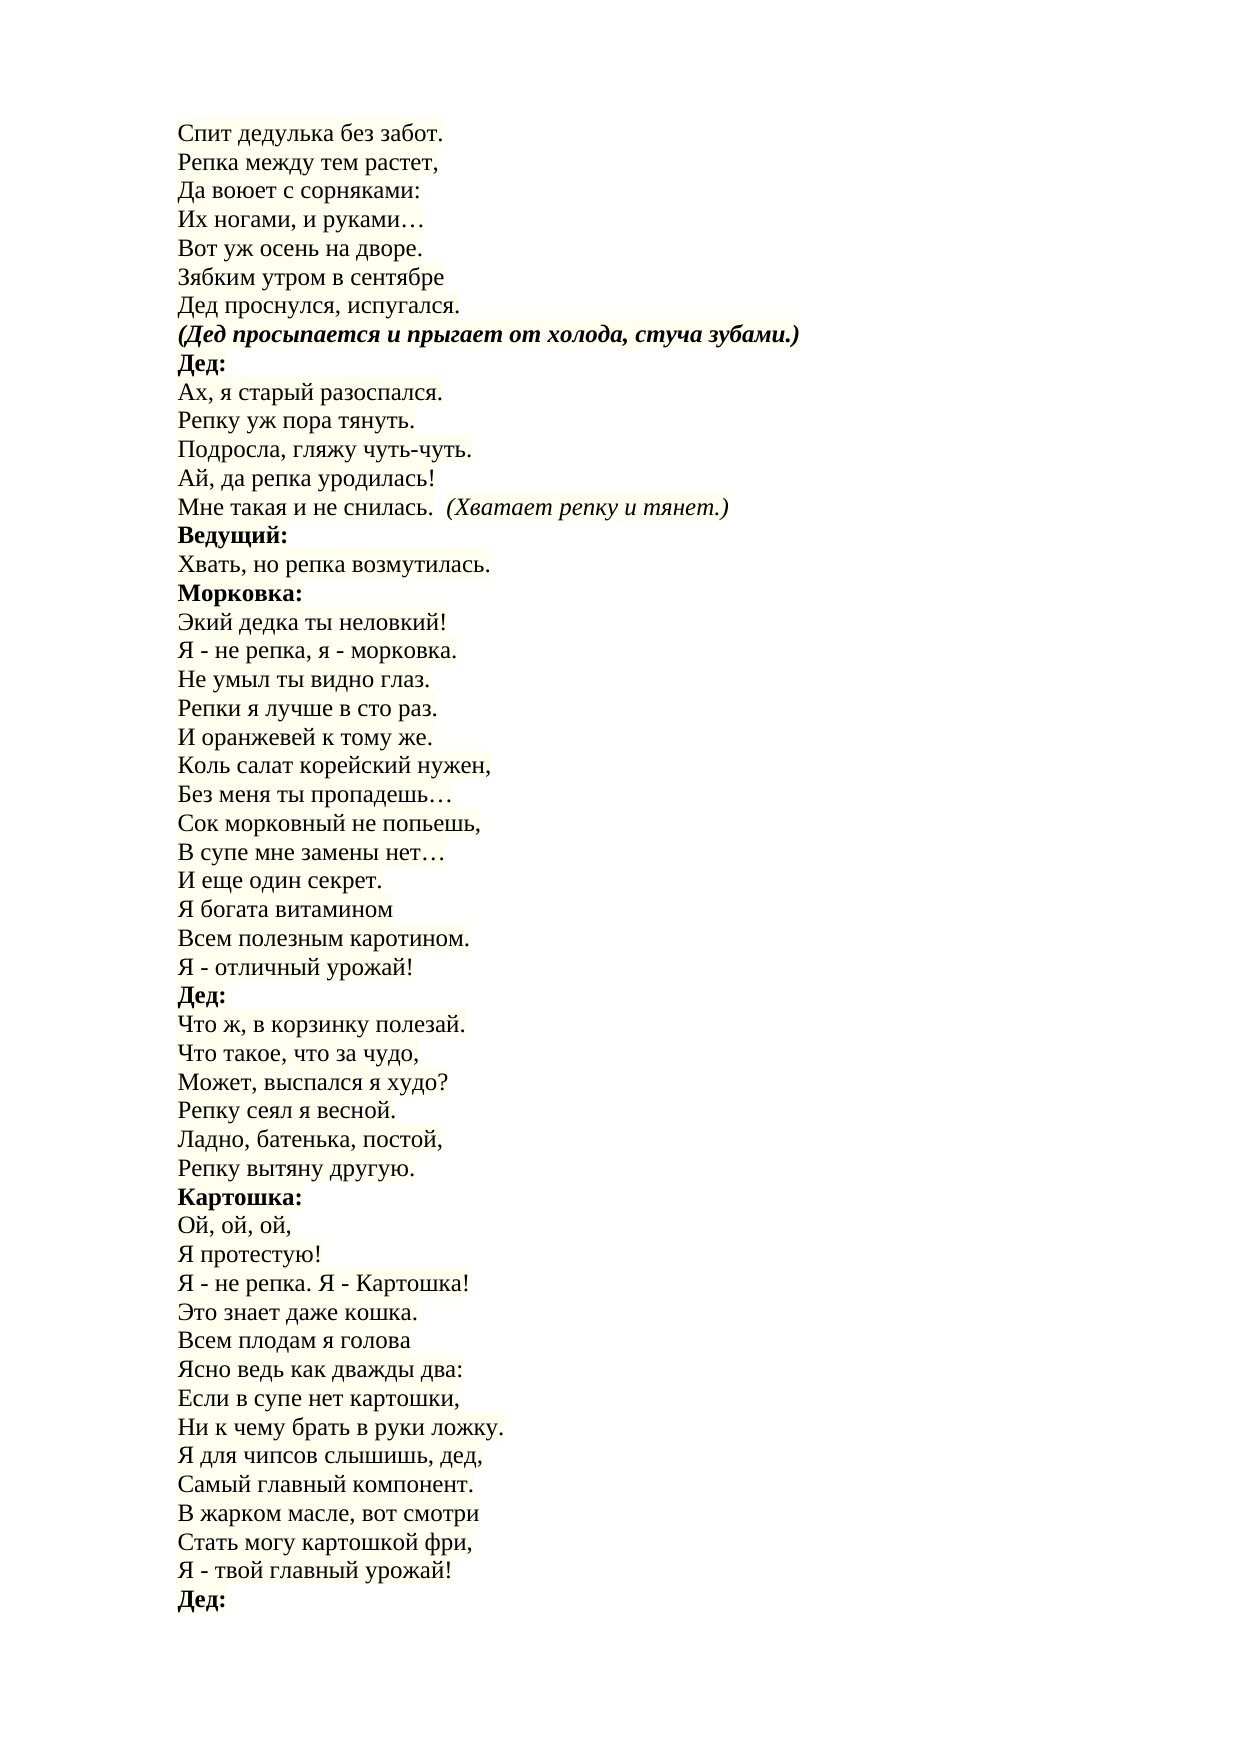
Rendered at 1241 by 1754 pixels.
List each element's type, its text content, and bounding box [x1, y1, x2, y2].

text Морковка: Экий дедка ты неловкий! Я - не репка, я - морковка. Не умыл ты видно глаз. Репки я лучше в сто раз. И оранжевей к тому же. Коль салат корейский нужен, Без меня ты пропадешь… Сок морковный не попьешь, В супе мне замены нет… И еще один секрет. Я богата витамином Всем полезным каротином. Я - отличный урожай! [303, 578, 1152, 981]
